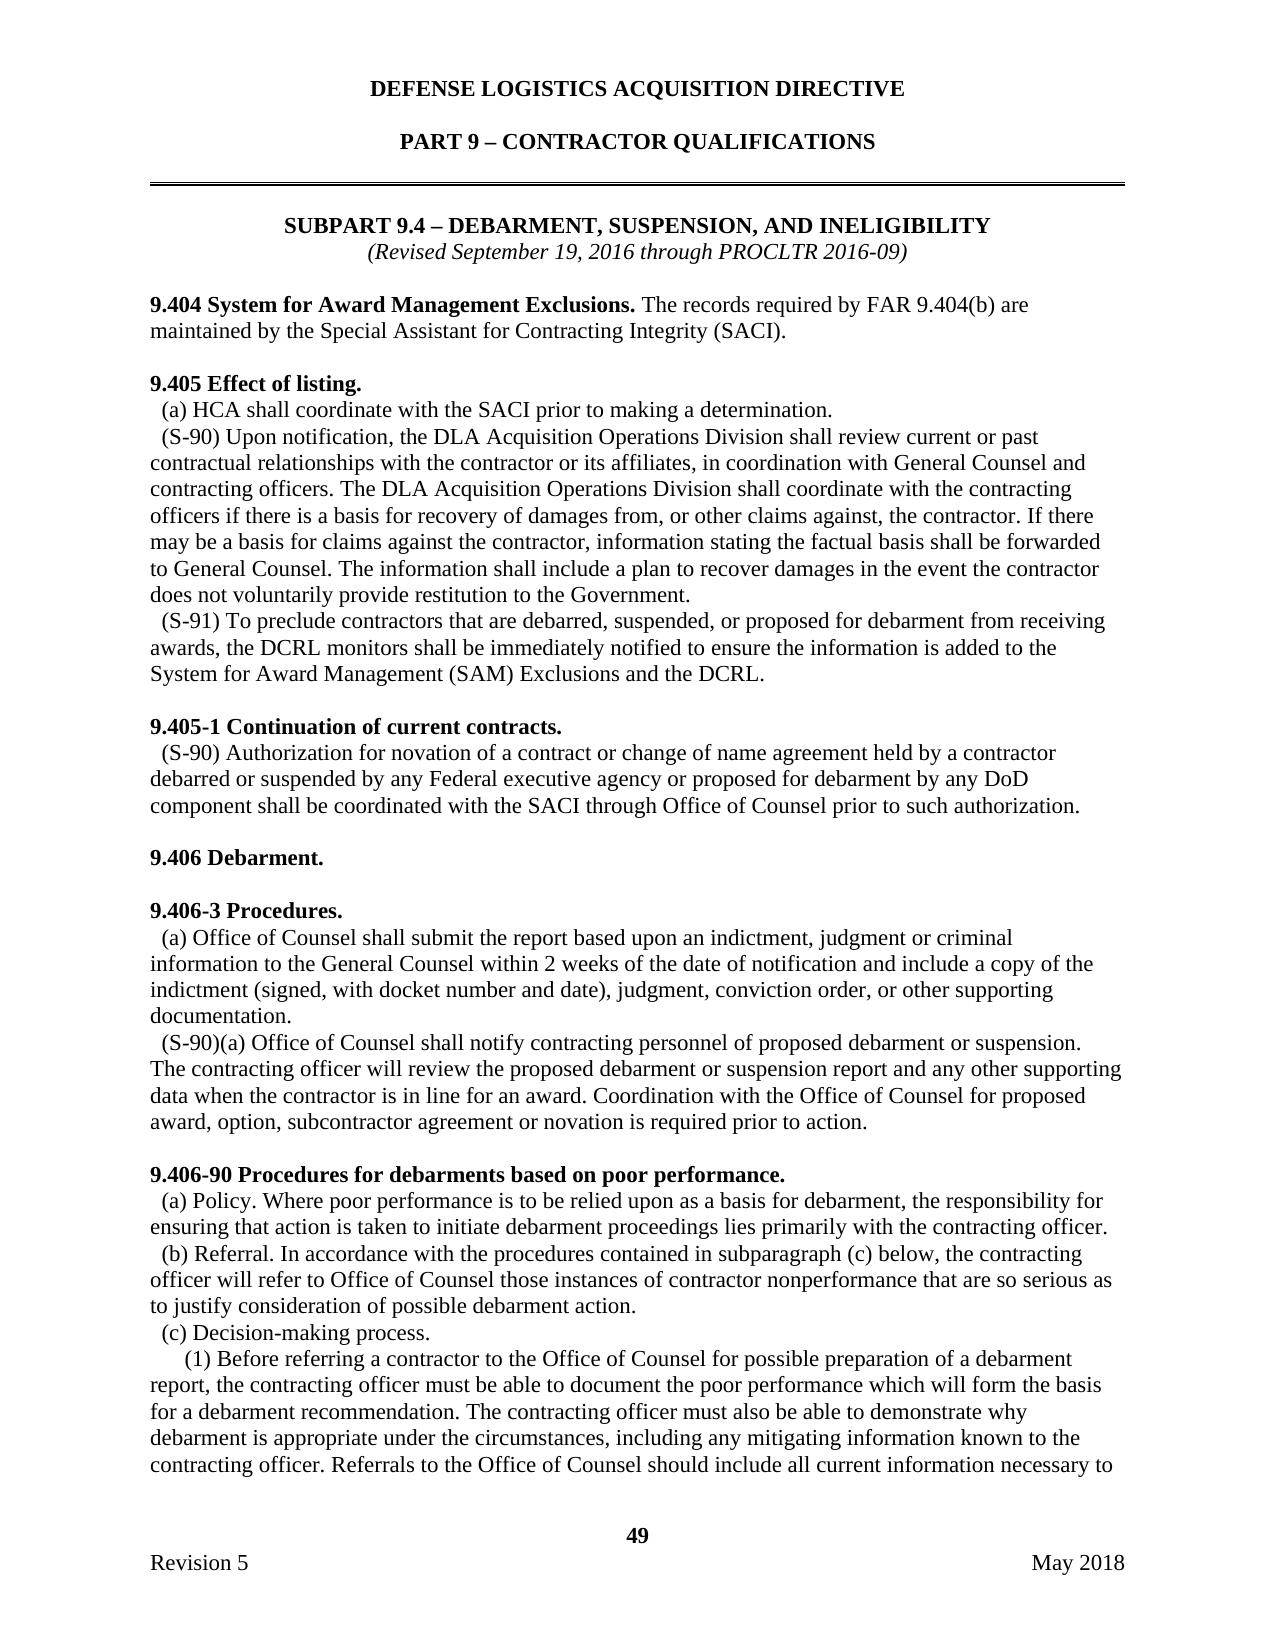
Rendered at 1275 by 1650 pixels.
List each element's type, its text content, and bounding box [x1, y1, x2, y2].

text (a) Office of Counsel shall submit the report based upon an indictment, judgment or criminal information to the General Counsel within 2 weeks of the date of notification and include a copy of the indictment (signed, with docket number and date), judgment, conviction order, or other supporting documentation. [150, 923, 1125, 1029]
text (b) Referral. In accordance with the procedures contained in subparagraph (c) below, the contracting officer will refer to Office of Counsel those instances of contractor nonperformance that are so serious as to justify consideration of possible debarment action. [150, 1240, 1125, 1319]
text 9.406-90 Procedures for debarments based on poor performance. [150, 1161, 1125, 1187]
text (Revised September 19, 2016 through PROCLTR 2016-09) [150, 238, 1125, 265]
text 9.405 Effect of listing. [150, 370, 1125, 396]
text (S-90)(a) Office of Counsel shall notify contracting personnel of proposed debarment or suspension. The contracting officer will review the proposed debarment or suspension report and any other supporting data when the contractor is in line for an award. Coordination with the Office of Counsel for proposed award, option, subcontractor agreement or novation is required prior to action. [150, 1029, 1125, 1134]
text (c) Decision-making process. [150, 1319, 1125, 1345]
text (S-90) Authorization for novation of a contract or change of name agreement held by a contractor debarred or suspended by any Federal executive agency or proposed for debarment by any DoD component shall be coordinated with the SACI through Office of Counsel prior to such authorization. [150, 739, 1125, 818]
text 9.405-1 Continuation of current contracts. [150, 713, 1125, 739]
text (S-90) Upon notification, the DLA Acquisition Operations Division shall review current or past contractual relationships with the contractor or its affiliates, in coordination with General Counsel and contracting officers. The DLA Acquisition Operations Division shall coordinate with the contracting officers if there is a basis for recovery of damages from, or other claims against, the contractor. If there may be a basis for claims against the contractor, information stating the factual basis shall be forwarded to General Counsel. The information shall include a plan to recover damages in the event the contractor does not voluntarily provide restitution to the Government. [150, 423, 1125, 607]
text 9.404 System for Award Management Exclusions. The records required by FAR 9.404(b) are maintained by the Special Assistant for Contracting Integrity (SACI). [150, 291, 1125, 344]
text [150, 1345, 1125, 1477]
text 9.406-3 Procedures. [150, 897, 1125, 923]
text (S-91) To preclude contractors that are debarred, suspended, or proposed for debarment from receiving awards, the DCRL monitors shall be immediately notified to ensure the information is added to the System for Award Management (SAM) Exclusions and the DCRL. [150, 607, 1125, 686]
text SUBPART 9.4 – DEBARMENT, SUSPENSION, AND INELIGIBILITY [150, 212, 1125, 238]
text (a) Policy. Where poor performance is to be relied upon as a basis for debarment, the responsibility for ensuring that action is taken to initiate debarment proceedings lies primarily with the contracting officer. [150, 1187, 1125, 1240]
text (a) HCA shall coordinate with the SACI prior to making a determination. [150, 396, 1125, 423]
text 9.406 Debarment. [150, 844, 1125, 871]
